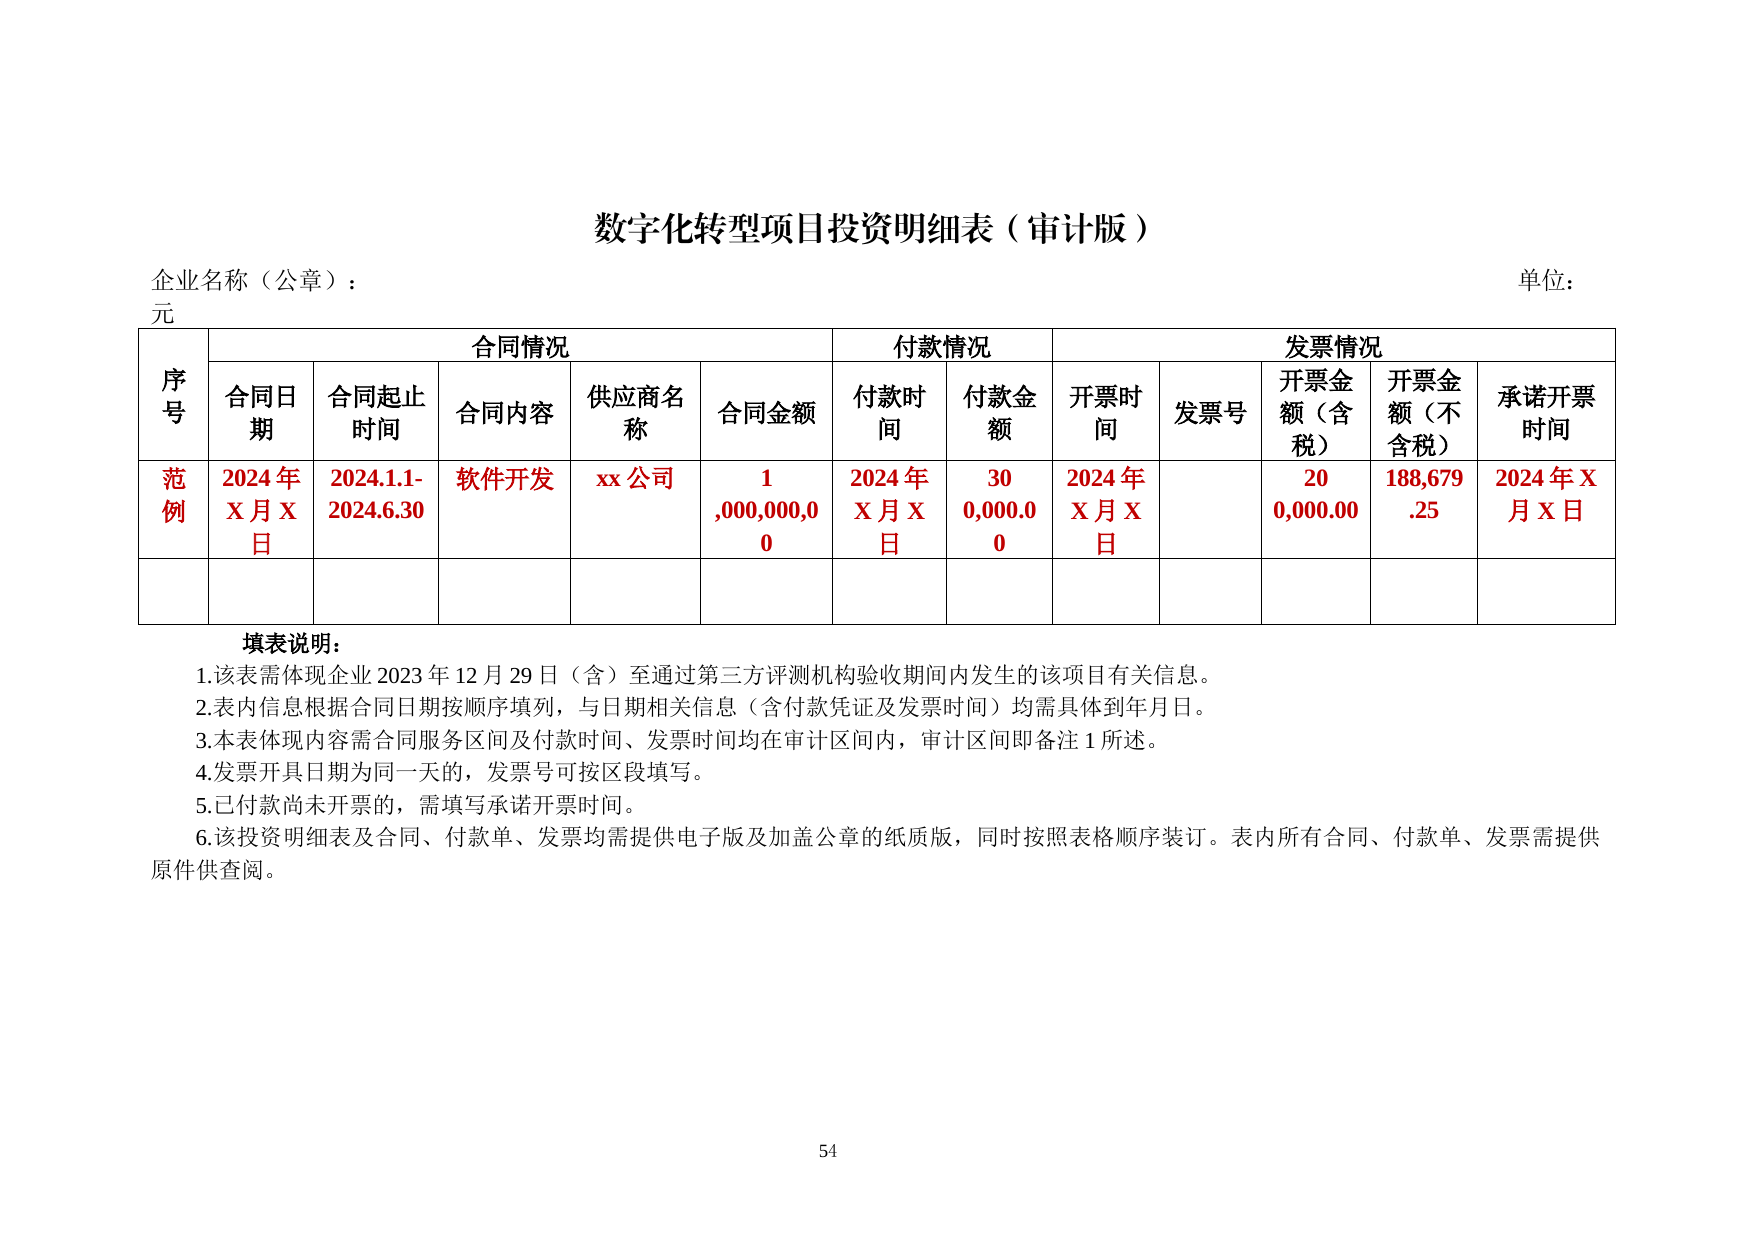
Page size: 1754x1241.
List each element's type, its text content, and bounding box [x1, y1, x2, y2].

table_cell 软件开发 [439, 461, 570, 558]
table_cell [1371, 559, 1477, 624]
text 1.该表需体现企业2023年12月29日（含）至通过第三方评测机构验收期间内发生的该项目有关信息。 [150, 658, 1604, 690]
table_cell 发票号 [1160, 362, 1261, 460]
text 数字化转型项目投资明细表（审计版） [150, 198, 1604, 263]
text 5.已付款尚未开票的，需填写承诺开票时间。 [150, 788, 1604, 820]
table_header 序号 [139, 329, 208, 460]
table_cell 合同金额 [701, 362, 832, 460]
table_cell 开票金额（不含税） [1371, 362, 1477, 460]
table_cell xx公司 [571, 461, 700, 558]
table_cell 合同日期 [209, 362, 313, 460]
table_cell [571, 559, 700, 624]
text 2.表内信息根据合同日期按顺序填列，与日期相关信息（含付款凭证及发票时间）均需具体到年月日。 [150, 690, 1604, 723]
table_cell 188,679.25 [1371, 461, 1477, 558]
table_cell 合同内容 [439, 362, 570, 460]
text 填表说明： [150, 625, 1604, 658]
table_cell [833, 559, 946, 624]
table_cell 1,000,000,00 [701, 461, 832, 558]
table_cell 2024年X月X日 [1053, 461, 1159, 558]
table_cell [1160, 559, 1261, 624]
table_cell 2024年X月X日 [209, 461, 313, 558]
text 4.发票开具日期为同一天的，发票号可按区段填写。 [150, 755, 1604, 788]
table_cell 300,000.00 [947, 461, 1052, 558]
table_cell [439, 559, 570, 624]
table_header 发票情况 [1053, 329, 1615, 361]
table_cell [701, 559, 832, 624]
table_cell [314, 559, 438, 624]
table_cell 200,000.00 [1262, 461, 1370, 558]
table_cell 2024.1.1-2024.6.30 [314, 461, 438, 558]
table_cell [947, 559, 1052, 624]
table_cell 付款金额 [947, 362, 1052, 460]
table_cell 供应商名称 [571, 362, 700, 460]
table_cell [1262, 559, 1370, 624]
table_cell 2024年X月X日 [833, 461, 946, 558]
table_cell [139, 559, 208, 624]
table_header 付款情况 [833, 329, 1052, 361]
table_cell [1478, 559, 1615, 624]
table_cell 范例 [139, 461, 208, 558]
table_cell [1053, 559, 1159, 624]
table_cell 开票金额（含税） [1262, 362, 1370, 460]
table_header 合同情况 [209, 329, 832, 361]
table_cell [209, 559, 313, 624]
text 3.本表体现内容需合同服务区间及付款时间、发票时间均在审计区间内，审计区间即备注1所述。 [150, 723, 1604, 755]
table_cell 承诺开票时间 [1478, 362, 1615, 460]
table_cell 付款时间 [833, 362, 946, 460]
table_cell 合同起止时间 [314, 362, 438, 460]
table_cell [1160, 461, 1261, 558]
text 6.该投资明细表及合同、付款单、发票均需提供电子版及加盖公章的纸质版，同时按照表格顺序装订。表内所有合同、付款单、发票需提供原件供查阅。 [150, 820, 1604, 885]
text 企业名称（公章）： 单位：元 [150, 263, 1604, 328]
table_cell 2024年X月X日 [1478, 461, 1615, 558]
table_cell 开票时间 [1053, 362, 1159, 460]
